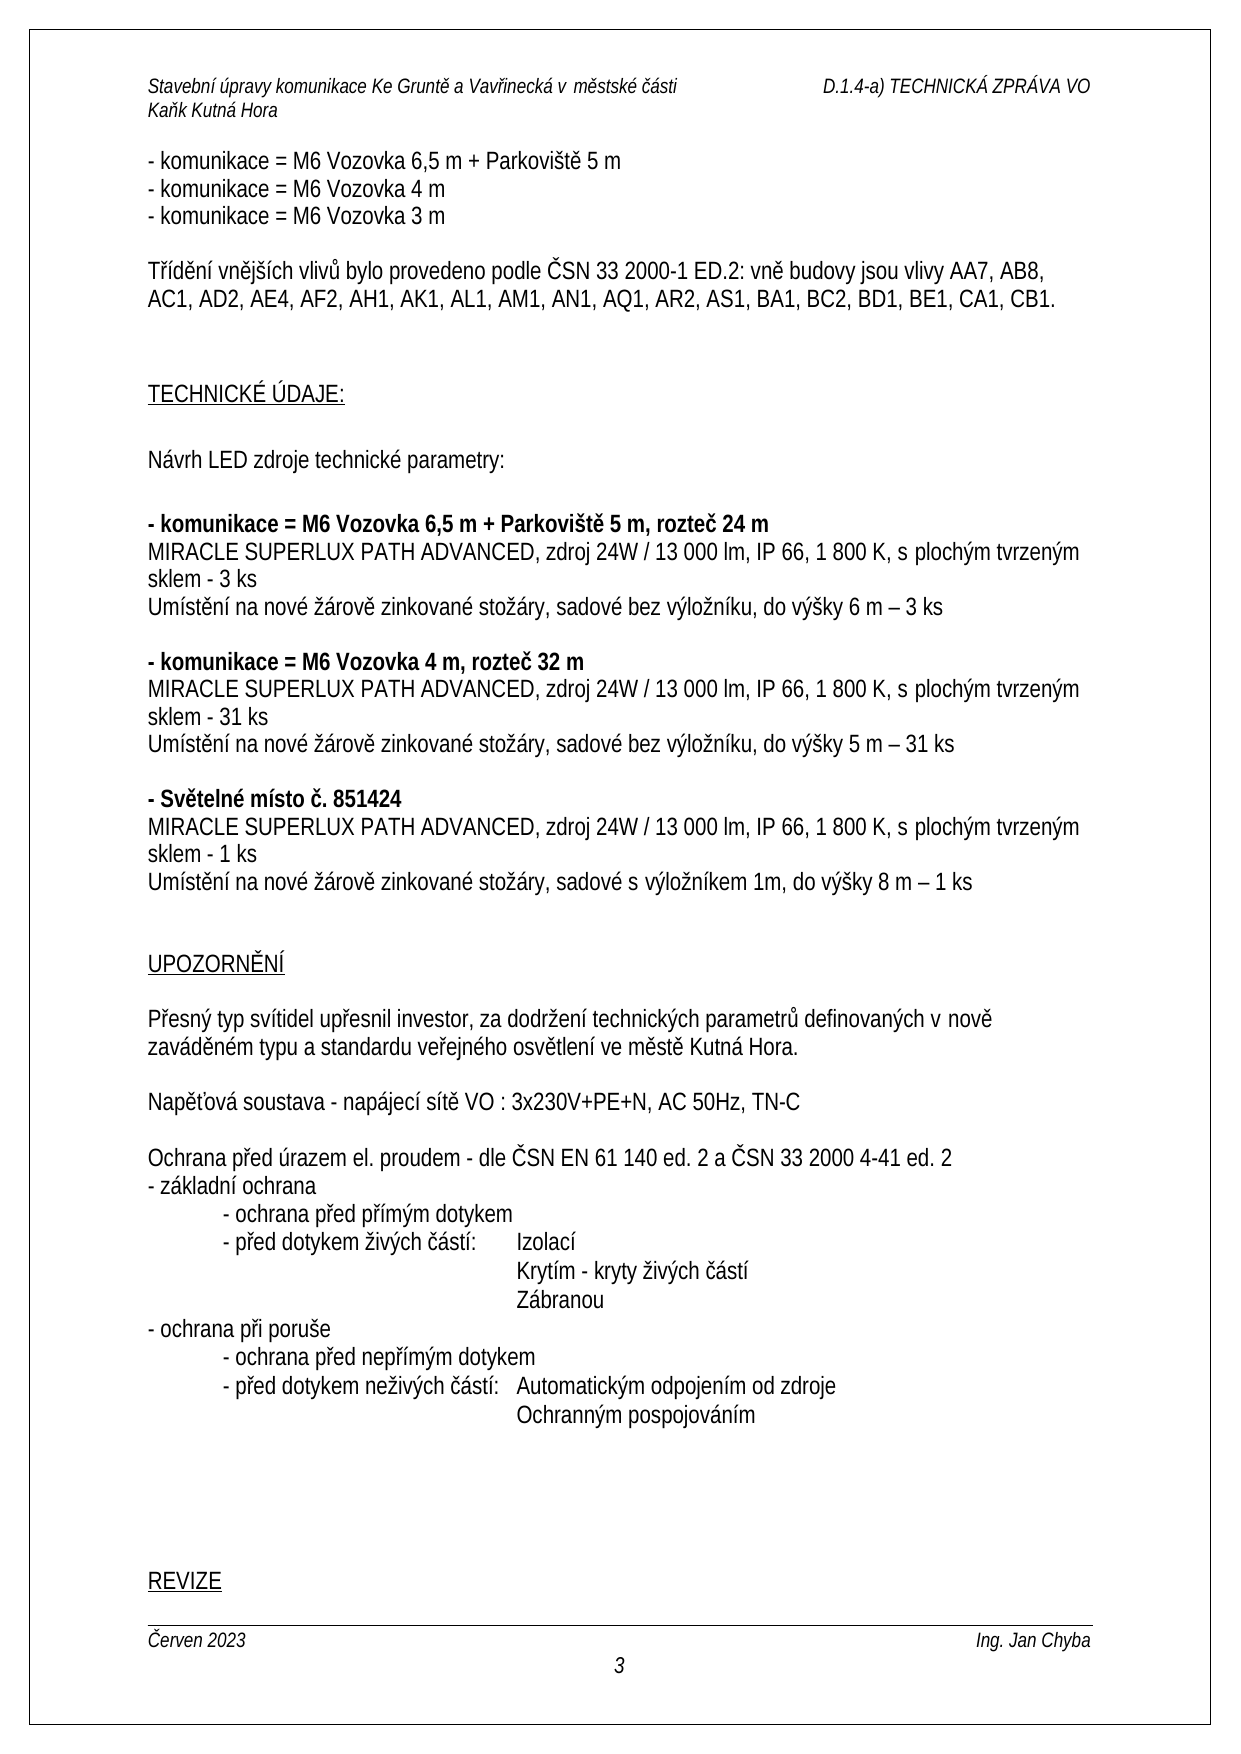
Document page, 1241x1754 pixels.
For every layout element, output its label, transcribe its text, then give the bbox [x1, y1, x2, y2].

text - komunikace = M6 Vozovka 4 m, rozteč 32 m [148, 648, 1093, 676]
text Ochrana před úrazem el. proudem - dle ČSN EN 61 140 ed. 2 a ČSN 33 2000 4-41 ed. 2 [148, 1144, 961, 1172]
text Umístění na nové žárově zinkované stožáry, sadové bez výložníku, do výšky 5 m – 31 ks [148, 731, 1093, 758]
text MIRACLE SUPERLUX PATH ADVANCED, zdroj 24W / 13 000 lm, IP 66, 1 800 K, s plochým tvrzeným sklem - 1 ks [148, 813, 1093, 868]
text Třídění vnějších vlivů bylo provedeno podle ČSN 33 2000-1 ED.2: vně budovy jsou vlivy AA7, AB8, AC1, AD2, AE4, AF2, AH1, AK1, AL1, AM1, AN1, AQ1, AR2, AS1, BA1, BC2, BD1, BE1, CA1, CB1. [148, 258, 1093, 313]
text - základní ochrana [148, 1172, 961, 1200]
text Ochranným pospojováním [148, 1399, 1093, 1428]
text Návrh LED zdroje technické parametry: [148, 445, 1093, 473]
text MIRACLE SUPERLUX PATH ADVANCED, zdroj 24W / 13 000 lm, IP 66, 1 800 K, s plochým tvrzeným sklem - 3 ks [148, 538, 1093, 593]
text Přesný typ svítidel upřesnil investor, za dodržení technických parametrů definovaných v nově zaváděném typu a standardu veřejného osvětlení ve městě Kutná Hora. [148, 1006, 1093, 1061]
text - před dotykem živých částí: Izolací [148, 1228, 961, 1256]
text - ochrana před nepřímým dotykem [148, 1342, 1093, 1371]
text - před dotykem neživých částí: Automatickým odpojením od zdroje [148, 1371, 1093, 1399]
text MIRACLE SUPERLUX PATH ADVANCED, zdroj 24W / 13 000 lm, IP 66, 1 800 K, s plochým tvrzeným sklem - 31 ks [148, 676, 1093, 731]
text - komunikace = M6 Vozovka 4 m [148, 175, 1093, 203]
text - ochrana před přímým dotykem [148, 1200, 961, 1228]
text - komunikace = M6 Vozovka 6,5 m + Parkoviště 5 m [148, 148, 1093, 175]
text Umístění na nové žárově zinkované stožáry, sadové s výložníkem 1m, do výšky 8 m – 1 ks [148, 868, 1093, 896]
text Napěťová soustava - napájecí sítě VO : 3x230V+PE+N, AC 50Hz, TN-C [148, 1088, 1093, 1116]
text REVIZE [148, 1566, 1093, 1594]
text - ochrana při poruše [148, 1314, 1093, 1342]
text TECHNICKÉ ÚDAJE: [148, 379, 1093, 407]
text - Světelné místo č. 851424 [148, 786, 1093, 813]
text - komunikace = M6 Vozovka 3 m [148, 203, 1093, 230]
text Zábranou [443, 1285, 1093, 1314]
text UPOZORNĚNÍ [148, 951, 1093, 978]
text Krytím - kryty živých částí [443, 1256, 961, 1285]
text Umístění na nové žárově zinkované stožáry, sadové bez výložníku, do výšky 6 m – 3 ks [148, 593, 1093, 621]
text - komunikace = M6 Vozovka 6,5 m + Parkoviště 5 m, rozteč 24 m [148, 511, 1093, 538]
